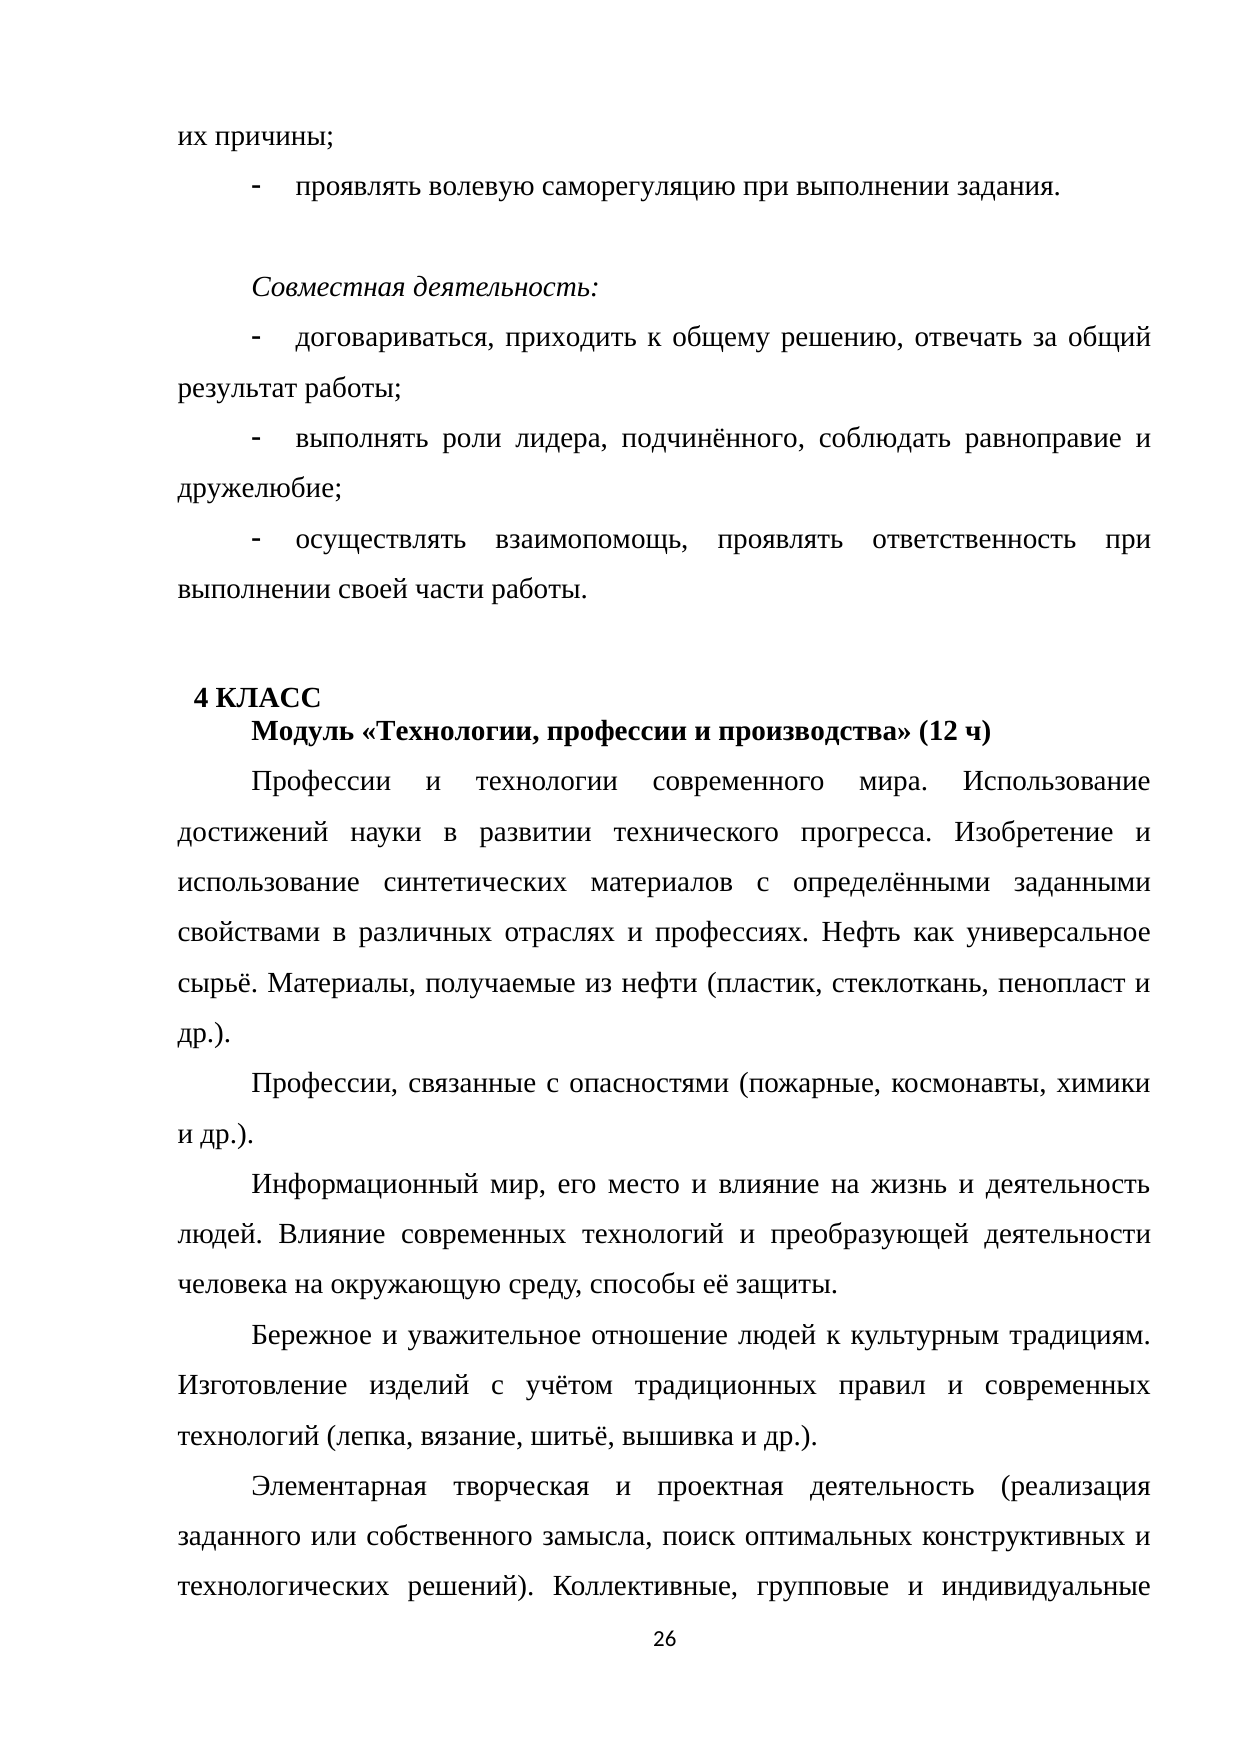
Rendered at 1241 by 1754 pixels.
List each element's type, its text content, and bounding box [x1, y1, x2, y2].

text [177, 1468, 1152, 1602]
subtitle 4 КЛАСС [193, 680, 1152, 713]
text Профессии, связанные с опасностями (пожарные, космонавты, химики и др.). [177, 1065, 1152, 1149]
text Профессии и технологии современного мира. Использование достижений науки в развитии технического прогресса. Изобретение и использование синтетических материалов с определёнными заданными свойствами в различных отраслях и профессиях. Нефть как универсальное сырьё. Материалы, получаемые из нефти (пластик, стеклоткань, пенопласт и др.). [177, 763, 1152, 1049]
text Бережное и уважительное отношение людей к культурным традициям. Изготовление изделий с учётом традиционных правил и современных технологий (лепка, вязание, шитьё, вышивка и др.). [177, 1317, 1152, 1451]
list выполнять роли лидера, подчинённого, соблюдать равноправие и дружелюбие; [177, 420, 1152, 504]
text Совместная деятельность: [177, 269, 1152, 303]
list проявлять волевую саморегуляцию при выполнении задания. [177, 168, 1152, 202]
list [177, 118, 1152, 152]
text Информационный мир, его место и влияние на жизнь и деятельность людей. Влияние современных технологий и преобразующей деятельности человека на окружающую среду, способы её защиты. [177, 1166, 1152, 1300]
list осуществлять взаимопомощь, проявлять ответственность при выполнении своей части работы. [177, 521, 1152, 605]
list договариваться, приходить к общему решению, отвечать за общий результат работы; [177, 319, 1152, 403]
list Модуль «Технологии, профессии и производства» (12 ч) [177, 713, 1152, 747]
